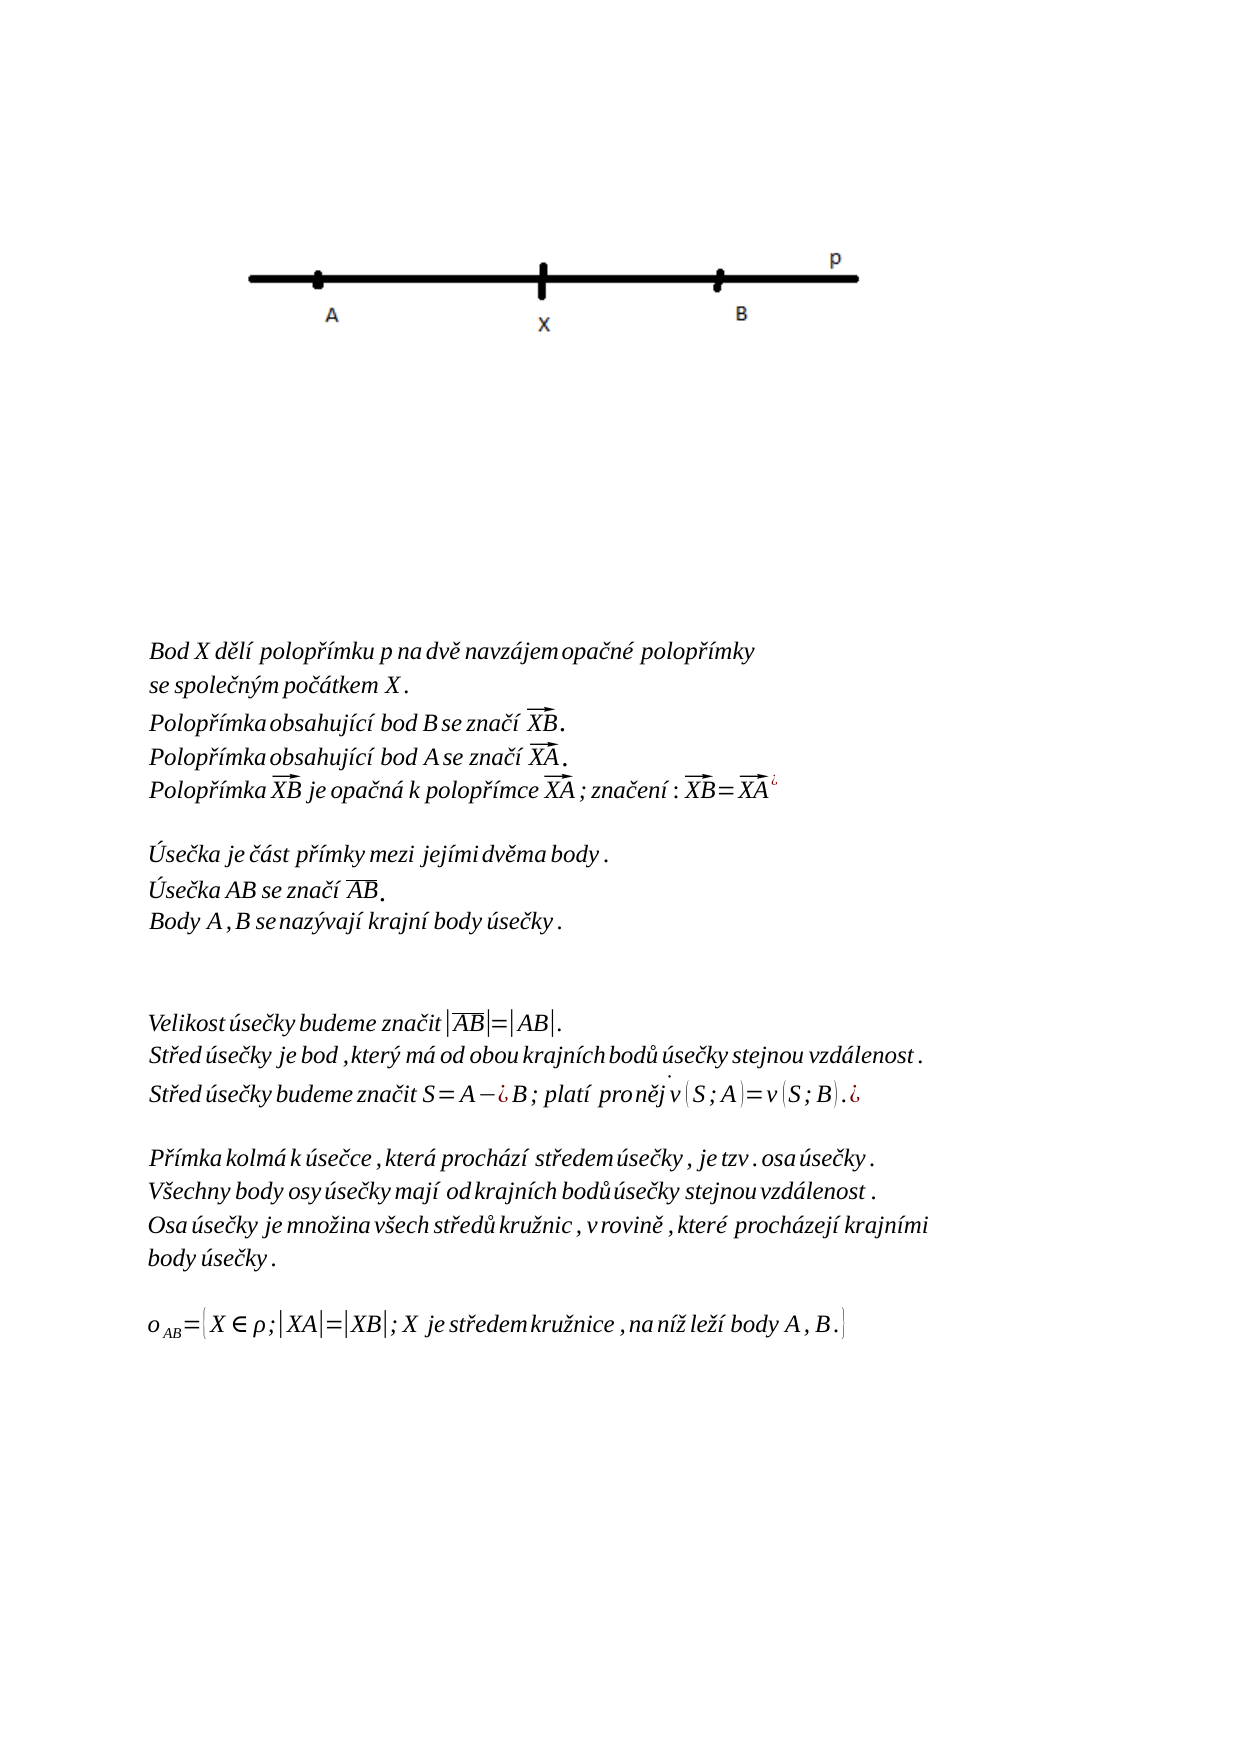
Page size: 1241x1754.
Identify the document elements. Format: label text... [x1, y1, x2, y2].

picture [147, 147, 903, 604]
text . [148, 874, 1093, 907]
text . [148, 704, 1093, 739]
text . [148, 739, 1093, 773]
